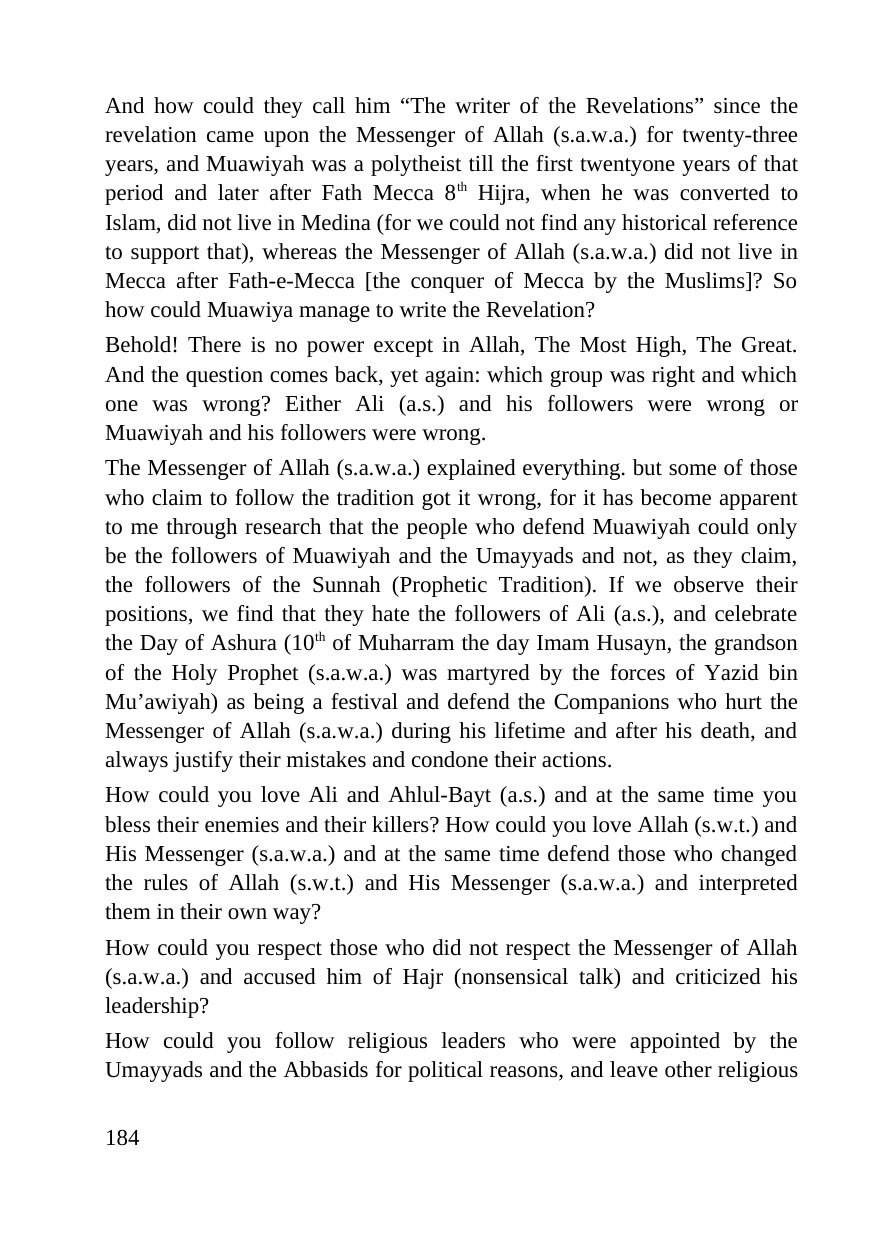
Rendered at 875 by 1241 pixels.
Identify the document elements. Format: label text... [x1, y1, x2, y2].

text And how could they call him “The writer of the Revelations” since the revelation came upon the Messenger of Allah (s.a.w.a.) for twenty-three years, and Muawiyah was a polytheist till the first twentyone years of that period and later after Fath Mecca 8th Hijra, when he was converted to Islam, did not live in Medina (for we could not find any historical reference to support that), whereas the Messenger of Allah (s.a.w.a.) did not live in Mecca after Fath-e-Mecca [the conquer of Mecca by the Muslims]? So how could Muawiya manage to write the Revelation? [105, 90, 799, 323]
text How could you love Ali and Ahlul-Bayt (a.s.) and at the same time you bless their enemies and their killers? How could you love Allah (s.w.t.) and His Messenger (s.a.w.a.) and at the same time defend those who changed the rules of Allah (s.w.t.) and His Messenger (s.a.w.a.) and interpreted them in their own way? [105, 779, 799, 925]
text Behold! There is no power except in Allah, The Most High, The Great. And the question comes back, yet again: which group was right and which one was wrong? Either Ali (a.s.) and his followers were wrong or Muawiyah and his followers were wrong. [105, 329, 799, 446]
text The Messenger of Allah (s.a.w.a.) explained everything. but some of those who claim to follow the tradition got it wrong, for it has become apparent to me through research that the people who defend Muawiyah could only be the followers of Muawiyah and the Umayyads and not, as they claim, the followers of the Sunnah (Prophetic Tradition). If we observe their positions, we find that they hate the followers of Ali (a.s.), and celebrate the Day of Ashura (10th of Muharram the day Imam Husayn, the grandson of the Holy Prophet (s.a.w.a.) was martyred by the forces of Yazid bin Mu’awiyah) as being a festival and defend the Companions who hurt the Messenger of Allah (s.a.w.a.) during his lifetime and after his death, and always justify their mistakes and condone their actions. [105, 452, 799, 773]
text How could you respect those who did not respect the Messenger of Allah (s.a.w.a.) and accused him of Hajr (nonsensical talk) and criticized his leadership? [105, 932, 799, 1019]
